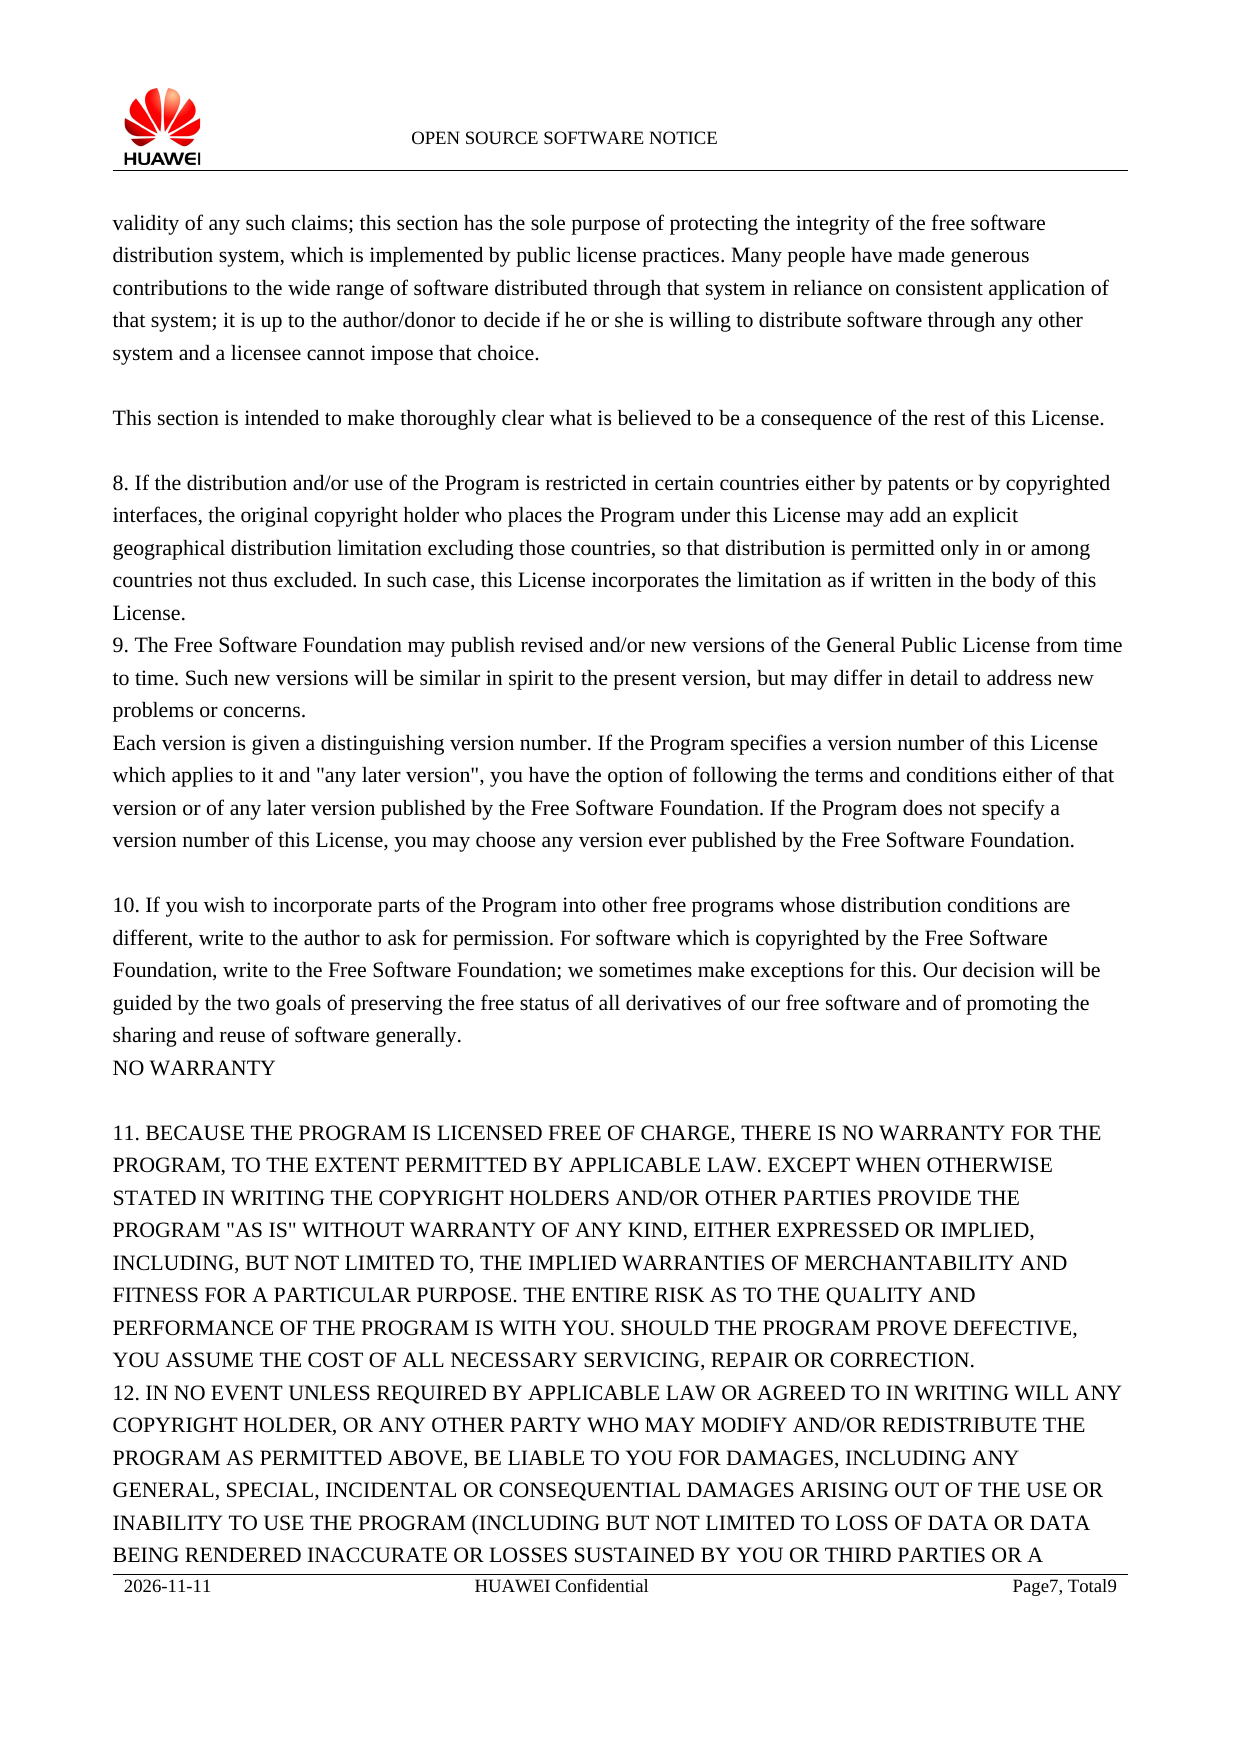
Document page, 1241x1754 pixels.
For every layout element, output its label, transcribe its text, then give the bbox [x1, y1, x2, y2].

picture [124, 88, 201, 165]
